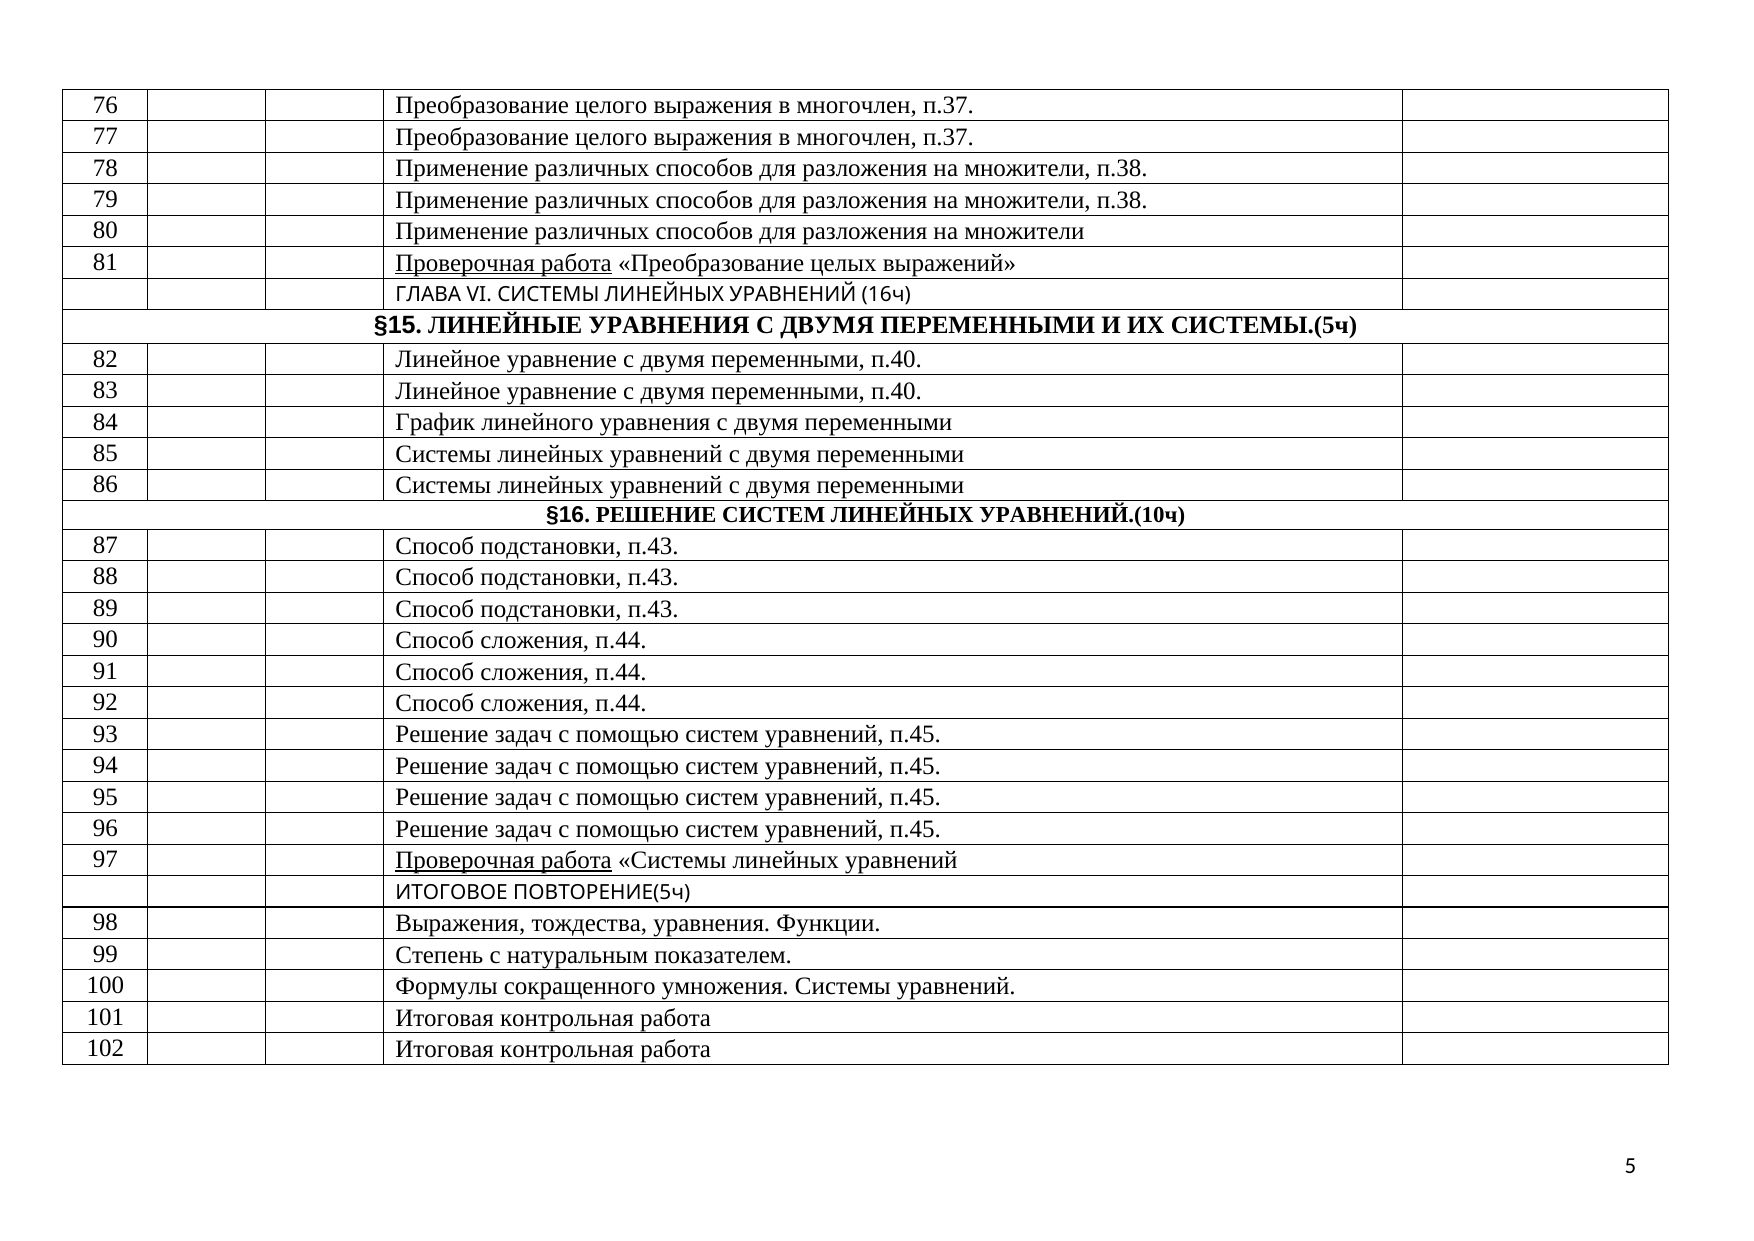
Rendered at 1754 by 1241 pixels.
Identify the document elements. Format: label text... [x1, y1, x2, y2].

table_cell Линейное уравнение с двумя переменными, п.40. [384, 375, 1402, 406]
table_cell [1403, 845, 1668, 875]
table_cell [148, 438, 265, 468]
table_cell График линейного уравнения с двумя переменными [384, 407, 1402, 437]
table_cell [148, 876, 265, 906]
table_cell [1403, 121, 1668, 152]
table_cell 100 [63, 970, 147, 1001]
table_cell 95 [63, 782, 147, 812]
table_cell [1403, 375, 1668, 406]
table_cell [148, 750, 265, 781]
table_cell [266, 375, 383, 406]
table_cell [1403, 1033, 1668, 1064]
table_cell [1403, 1002, 1668, 1032]
table_cell 102 [63, 1033, 147, 1064]
table_cell [63, 876, 147, 906]
table_cell [266, 90, 383, 120]
table_cell [1403, 279, 1668, 309]
table_cell Способ подстановки, п.43. [384, 561, 1402, 592]
table_cell [266, 216, 383, 246]
table_cell [1403, 813, 1668, 843]
table_cell [148, 407, 265, 437]
table_cell [266, 247, 383, 277]
table_cell [266, 561, 383, 592]
table_cell [148, 908, 265, 938]
table_cell [266, 782, 383, 812]
table_cell 96 [63, 813, 147, 843]
table_cell Системы линейных уравнений с двумя переменными [384, 470, 1402, 500]
table_cell Применение различных способов для разложения на множители, п.38. [384, 184, 1402, 214]
table_cell Способ подстановки, п.43. [384, 593, 1402, 623]
table_cell 90 [63, 624, 147, 655]
table_cell [148, 470, 265, 500]
table_cell 77 [63, 121, 147, 152]
table_cell 80 [63, 216, 147, 246]
table_cell [266, 750, 383, 781]
table_cell [1403, 344, 1668, 374]
table_cell §16. РЕШЕНИЕ СИСТЕМ ЛИНЕЙНЫХ УРАВНЕНИЙ.(10ч) [63, 501, 1668, 529]
table_cell [148, 153, 265, 183]
table_cell 101 [63, 1002, 147, 1032]
table_cell [1403, 656, 1668, 686]
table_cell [384, 90, 1402, 120]
table_cell [148, 687, 265, 718]
table_cell [148, 719, 265, 749]
table_cell [266, 184, 383, 214]
table_cell [1403, 90, 1668, 120]
table_cell 92 [63, 687, 147, 718]
table_cell Итоговая контрольная работа [384, 1002, 1402, 1032]
table_cell [148, 845, 265, 875]
table_cell [266, 908, 383, 938]
table_cell [266, 813, 383, 843]
table_cell [1403, 216, 1668, 246]
table_cell [148, 939, 265, 969]
table_cell [148, 593, 265, 623]
table_cell [266, 438, 383, 468]
table_cell [148, 813, 265, 843]
table_cell [266, 719, 383, 749]
table_cell [148, 184, 265, 214]
table_cell Формулы сокращенного умножения. Системы уравнений. [384, 970, 1402, 1001]
table_cell [148, 1002, 265, 1032]
table_cell [1403, 247, 1668, 277]
table_cell Степень с натуральным показателем. [384, 939, 1402, 969]
table_cell [148, 530, 265, 560]
table_cell 78 [63, 153, 147, 183]
table_cell [266, 470, 383, 500]
table_cell 85 [63, 438, 147, 468]
table_cell 84 [63, 407, 147, 437]
table_cell 89 [63, 593, 147, 623]
table_cell 91 [63, 656, 147, 686]
table_cell Решение задач с помощью систем уравнений, п.45. [384, 813, 1402, 843]
table_cell Выражения, тождества, уравнения. Функции. [384, 908, 1402, 938]
table_cell [266, 530, 383, 560]
table_cell Способ сложения, п.44. [384, 624, 1402, 655]
table_cell [266, 845, 383, 875]
table_cell [1403, 970, 1668, 1001]
table_cell [1403, 438, 1668, 468]
table_cell [1403, 593, 1668, 623]
table_cell [148, 782, 265, 812]
table_cell Способ подстановки, п.43. [384, 530, 1402, 560]
table_cell [266, 407, 383, 437]
table_cell [148, 121, 265, 152]
table_cell [266, 970, 383, 1001]
table_cell [148, 1033, 265, 1064]
table_cell [266, 1033, 383, 1064]
table_cell [1403, 561, 1668, 592]
table_cell [148, 90, 265, 120]
table_cell [148, 970, 265, 1001]
table_cell Способ сложения, п.44. [384, 687, 1402, 718]
table_cell [266, 344, 383, 374]
table_cell 93 [63, 719, 147, 749]
table_cell 79 [63, 184, 147, 214]
table_cell [1403, 624, 1668, 655]
table_cell Решение задач с помощью систем уравнений, п.45. [384, 750, 1402, 781]
table_cell 97 [63, 845, 147, 875]
table_cell [148, 375, 265, 406]
table_cell [148, 216, 265, 246]
table_cell [1403, 470, 1668, 500]
table_cell Способ сложения, п.44. [384, 656, 1402, 686]
table_cell [266, 121, 383, 152]
table_cell [266, 1002, 383, 1032]
table_cell 98 [63, 908, 147, 938]
table_cell [148, 279, 265, 309]
table_cell [266, 939, 383, 969]
table_cell [1403, 908, 1668, 938]
table_cell [266, 593, 383, 623]
table_cell Применение различных способов для разложения на множители, п.38. [384, 153, 1402, 183]
table_cell Применение различных способов для разложения на множители [384, 216, 1402, 246]
table_cell Проверочная работа «Системы линейных уравнений [384, 845, 1402, 875]
table_cell [1403, 876, 1668, 906]
table_cell [148, 344, 265, 374]
table_cell [266, 279, 383, 309]
table_cell [266, 656, 383, 686]
table_cell 81 [63, 247, 147, 277]
table_cell [1403, 530, 1668, 560]
table_cell [1403, 939, 1668, 969]
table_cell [384, 121, 1402, 152]
table_cell [1403, 782, 1668, 812]
table_cell 88 [63, 561, 147, 592]
table_cell Решение задач с помощью систем уравнений, п.45. [384, 782, 1402, 812]
table_cell 82 [63, 344, 147, 374]
table_cell 83 [63, 375, 147, 406]
table_cell [148, 656, 265, 686]
table_cell [1403, 153, 1668, 183]
table_cell [266, 687, 383, 718]
table_cell [1403, 184, 1668, 214]
table_cell [266, 876, 383, 906]
table_cell Системы линейных уравнений с двумя переменными [384, 438, 1402, 468]
table_cell [266, 624, 383, 655]
table_cell Проверочная работа «Преобразование целых выражений» [384, 247, 1402, 277]
table_cell Решение задач с помощью систем уравнений, п.45. [384, 719, 1402, 749]
table_cell Итоговая контрольная работа [384, 1033, 1402, 1064]
table_cell [63, 279, 147, 309]
table_cell 99 [63, 939, 147, 969]
table_cell §15. ЛИНЕЙНЫЕ УРАВНЕНИЯ С ДВУМЯ ПЕРЕМЕННЫМИ И ИХ СИСТЕМЫ.(5ч) [63, 310, 1668, 343]
table_cell Линейное уравнение с двумя переменными, п.40. [384, 344, 1402, 374]
table_cell 94 [63, 750, 147, 781]
table_cell ГЛАВА VI. СИСТЕМЫ ЛИНЕЙНЫХ УРАВНЕНИЙ (16ч) [384, 279, 1402, 309]
table_cell [266, 153, 383, 183]
table_cell 86 [63, 470, 147, 500]
table_cell [148, 624, 265, 655]
table_cell ИТОГОВОЕ ПОВТОРЕНИЕ(5ч) [384, 876, 1402, 906]
table_cell [148, 561, 265, 592]
table_cell [1403, 750, 1668, 781]
table_cell [1403, 719, 1668, 749]
table_cell [1403, 687, 1668, 718]
table_cell [148, 247, 265, 277]
table_cell [1403, 407, 1668, 437]
table_cell 87 [63, 530, 147, 560]
table_cell 76 [63, 90, 147, 120]
